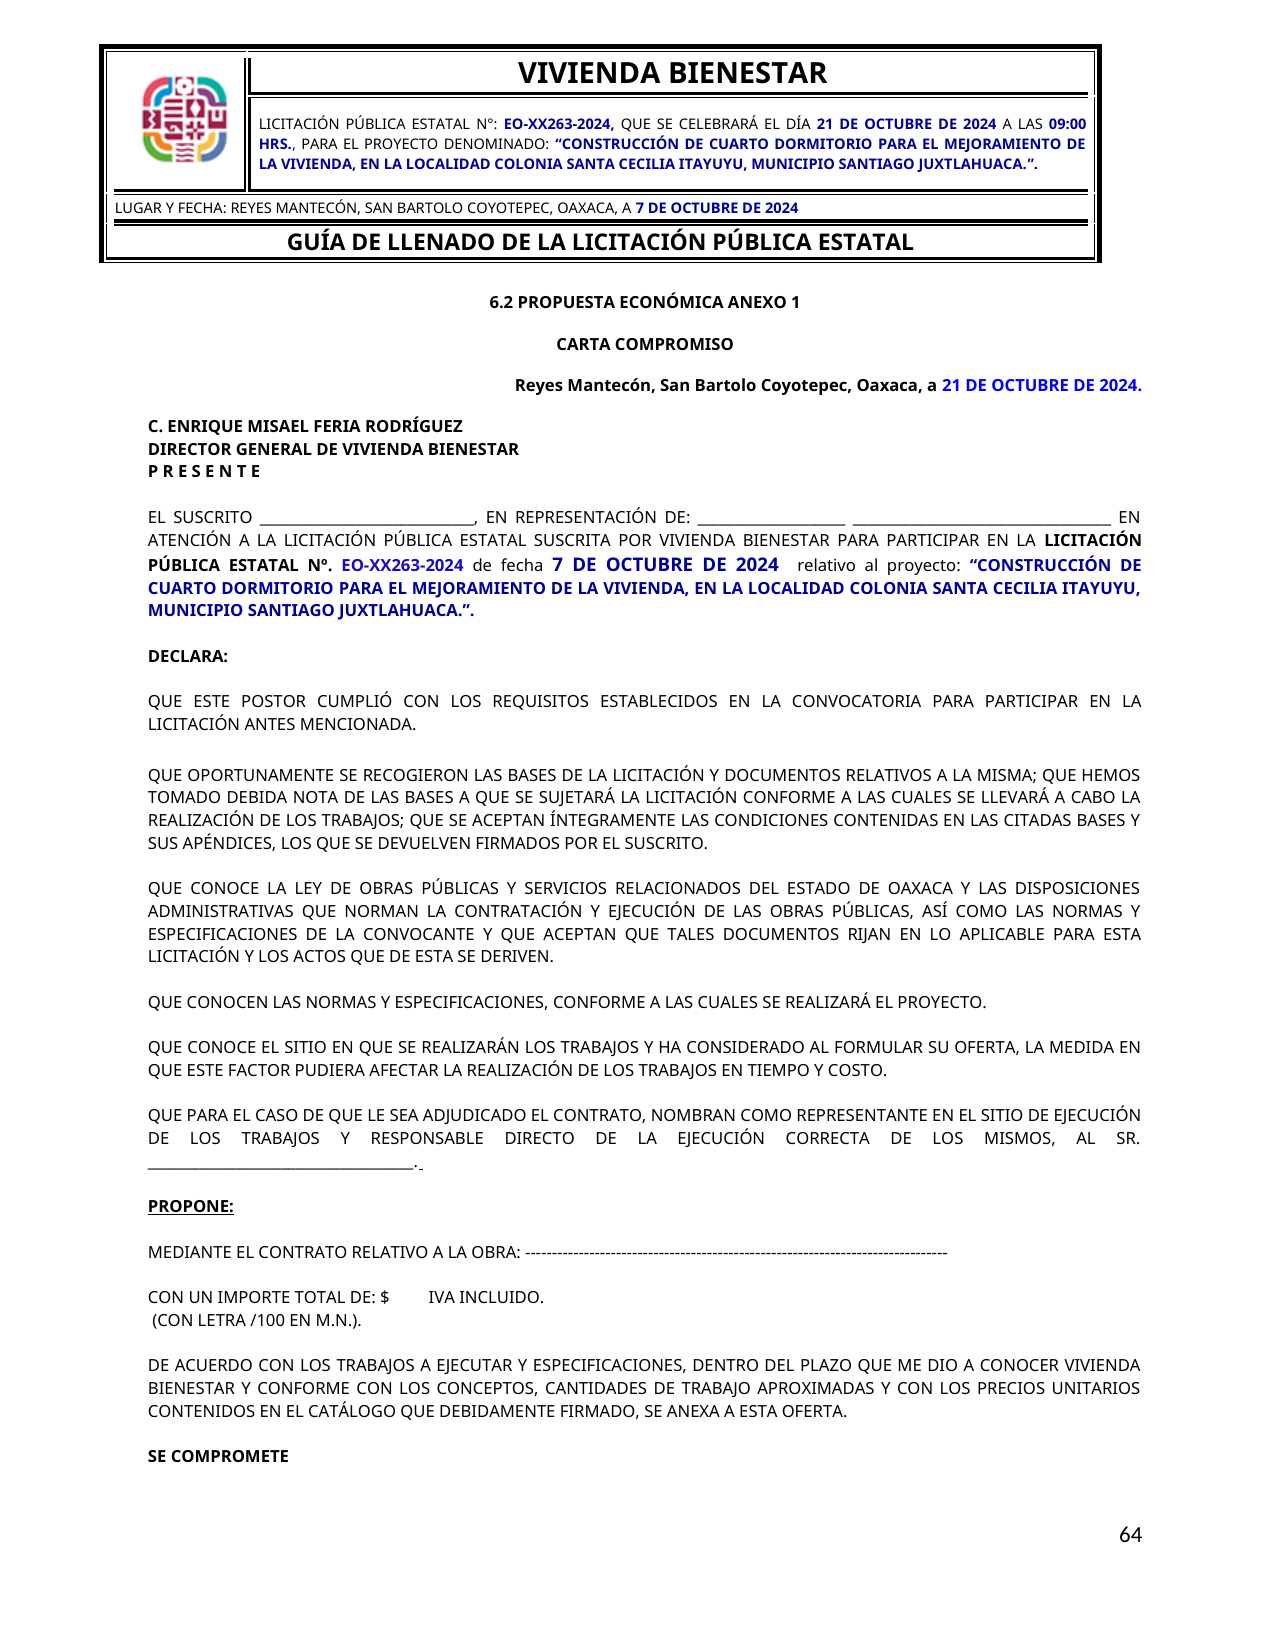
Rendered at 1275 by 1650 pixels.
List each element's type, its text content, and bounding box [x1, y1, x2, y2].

text 6.2 PROPUESTA ECONÓMICA ANEXO 1 [148, 291, 1142, 314]
text QUE CONOCE EL SITIO EN QUE SE REALIZARÁN LOS TRABAJOS Y HA CONSIDERADO AL FORMULAR SU OFERTA, LA MEDIDA EN QUE ESTE FACTOR PUDIERA AFECTAR LA REALIZACIÓN DE LOS TRABAJOS EN TIEMPO Y COSTO. [148, 1036, 1142, 1081]
text QUE PARA EL CASO DE QUE LE SEA ADJUDICADO EL CONTRATO, NOMBRAN COMO REPRESENTANTE EN EL SITIO DE EJECUCIÓN DE LOS TRABAJOS Y RESPONSABLE DIRECTO DE LA EJECUCIÓN CORRECTA DE LOS MISMOS, AL SR. ____________________________________. [148, 1104, 1142, 1172]
picture [131, 68, 238, 168]
text QUE CONOCEN LAS NORMAS Y ESPECIFICACIONES, CONFORME A LAS CUALES SE REALIZARÁ EL PROYECTO. [148, 990, 1142, 1013]
text PROPONE: [148, 1195, 1142, 1217]
text P R E S E N T E [148, 460, 1142, 483]
text C. ENRIQUE MISAEL FERIA RODRÍGUEZ [148, 414, 1142, 437]
text QUE OPORTUNAMENTE SE RECOGIERON LAS BASES DE LA LICITACIÓN Y DOCUMENTOS RELATIVOS A LA MISMA; QUE HEMOS TOMADO DEBIDA NOTA DE LAS BASES A QUE SE SUJETARÁ LA LICITACIÓN CONFORME A LAS CUALES SE LLEVARÁ A CABO LA REALIZACIÓN DE LOS TRABAJOS; QUE SE ACEPTAN ÍNTEGRAMENTE LAS CONDICIONES CONTENIDAS EN LAS CITADAS BASES Y SUS APÉNDICES, LOS QUE SE DEVUELVEN FIRMADOS POR EL SUSCRITO. [148, 763, 1142, 854]
text QUE CONOCE LA LEY DE OBRAS PÚBLICAS Y SERVICIOS RELACIONADOS DEL ESTADO DE OAXACA Y LAS DISPOSICIONES ADMINISTRATIVAS QUE NORMAN LA CONTRATACIÓN Y EJECUCIÓN DE LAS OBRAS PÚBLICAS, ASÍ COMO LAS NORMAS Y ESPECIFICACIONES DE LA CONVOCANTE Y QUE ACEPTAN QUE TALES DOCUMENTOS RIJAN EN LO APLICABLE PARA ESTA LICITACIÓN Y LOS ACTOS QUE DE ESTA SE DERIVEN. [148, 877, 1142, 968]
text MEDIANTE EL CONTRATO RELATIVO A LA OBRA: ------------------------------------------------------------------------------- [148, 1240, 1142, 1263]
text SE COMPROMETE [148, 1444, 1142, 1467]
text QUE ESTE POSTOR CUMPLIÓ CON LOS REQUISITOS ESTABLECIDOS EN LA CONVOCATORIA PARA PARTICIPAR EN LA LICITACIÓN ANTES MENCIONADA. [148, 690, 1142, 735]
text CON UN IMPORTE TOTAL DE: $ IVA INCLUIDO. [148, 1286, 1142, 1308]
text DECLARA: [148, 644, 1142, 667]
text Reyes Mantecón, San Bartolo Coyotepec, Oaxaca, a 21 DE OCTUBRE DE 2024. [148, 373, 1142, 396]
text CARTA COMPROMISO [148, 332, 1142, 355]
text DIRECTOR GENERAL DE VIVIENDA BIENESTAR [148, 437, 1142, 460]
text DE ACUERDO CON LOS TRABAJOS A EJECUTAR Y ESPECIFICACIONES, DENTRO DEL PLAZO QUE ME DIO A CONOCER VIVIENDA BIENESTAR Y CONFORME CON LOS CONCEPTOS, CANTIDADES DE TRABAJO APROXIMADAS Y CON LOS PRECIOS UNITARIOS CONTENIDOS EN EL CATÁLOGO QUE DEBIDAMENTE FIRMADO, SE ANEXA A ESTA OFERTA. [148, 1354, 1142, 1422]
text (CON LETRA /100 EN M.N.). [148, 1308, 1142, 1331]
list EL SUSCRITO _____________________________, EN REPRESENTACIÓN DE: ____________________ ___________________________________ EN ATENCIÓN A LA LICITACIÓN PÚBLICA ESTATAL SUSCRITA POR VIVIENDA BIENESTAR PARA PARTICIPAR EN LA LICITACIÓN PÚBLICA ESTATAL Nº. EO-XX263-2024 de fecha 7 DE OCTUBRE DE 2024 relativo al proyecto: “CONSTRUCCIÓN DE CUARTO DORMITORIO PARA EL MEJORAMIENTO DE LA VIVIENDA, EN LA LOCALIDAD COLONIA SANTA CECILIA ITAYUYU, MUNICIPIO SANTIAGO JUXTLAHUACA.”. [148, 505, 1142, 622]
